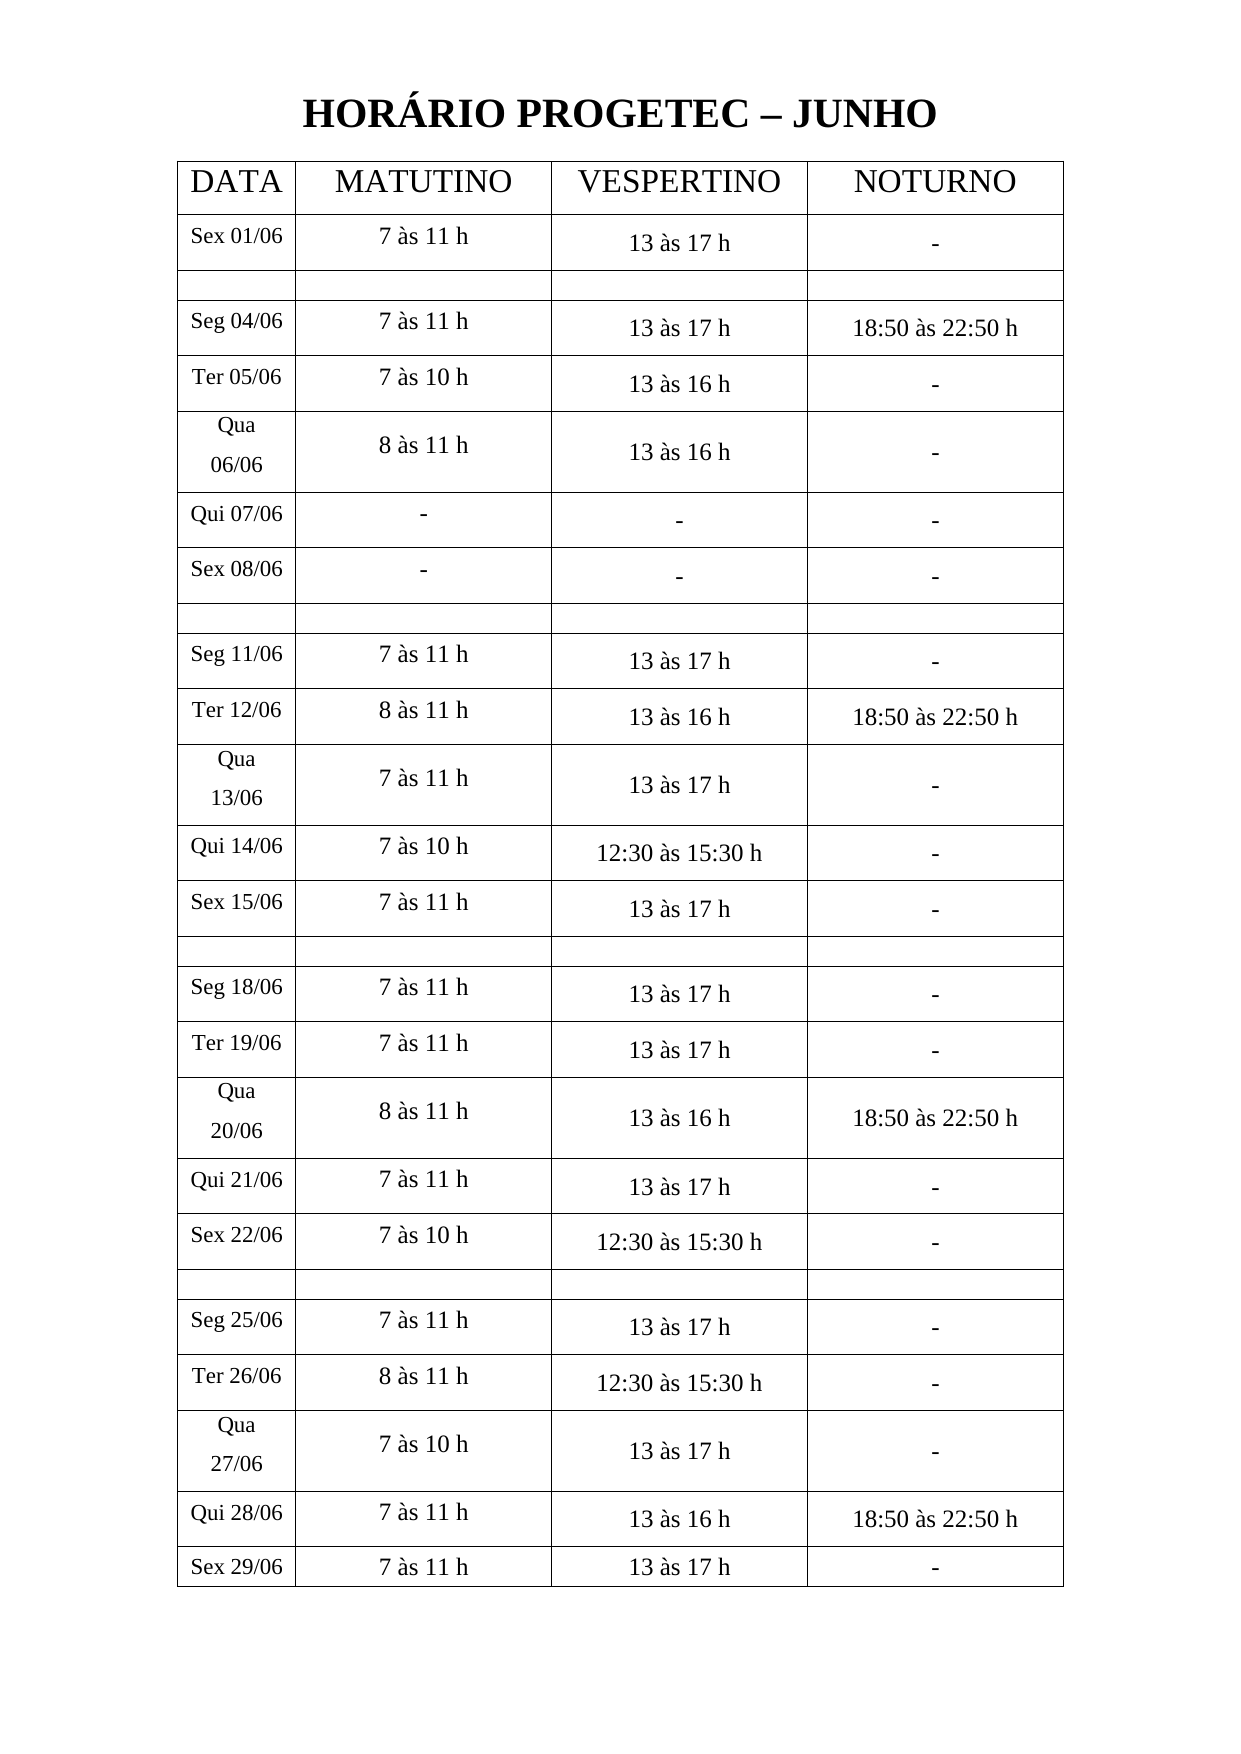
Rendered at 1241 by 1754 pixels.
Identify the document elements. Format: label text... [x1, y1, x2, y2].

table_cell - [808, 826, 1063, 880]
table_cell - [808, 412, 1063, 492]
table_cell - [808, 1022, 1063, 1077]
table_cell [808, 1270, 1063, 1298]
table_cell - [808, 356, 1063, 411]
table_header VESPERTINO [552, 162, 807, 214]
table_cell Qua 13/06 [178, 745, 295, 825]
table_cell Sex 29/06 [178, 1547, 295, 1586]
table_cell Qua 06/06 [178, 412, 295, 492]
table_cell - [808, 1214, 1063, 1269]
table_header DATA [178, 162, 295, 214]
table_cell 7 às 11 h [296, 745, 551, 825]
table_cell [296, 604, 551, 632]
table_cell [552, 604, 807, 632]
table_cell - [808, 493, 1063, 547]
table_cell 18:50 às 22:50 h [808, 1492, 1063, 1546]
table_cell 13 às 17 h [552, 745, 807, 825]
table_cell Ter 19/06 [178, 1022, 295, 1077]
table_cell - [808, 881, 1063, 936]
table_cell 13 às 17 h [552, 1022, 807, 1077]
table_cell [552, 1270, 807, 1298]
table_cell 13 às 17 h [552, 967, 807, 1021]
table_cell 8 às 11 h [296, 1355, 551, 1409]
table_cell 7 às 11 h [296, 1022, 551, 1077]
table_cell Seg 11/06 [178, 634, 295, 688]
table_cell 7 às 11 h [296, 634, 551, 688]
table_cell 13 às 16 h [552, 689, 807, 743]
table_cell 7 às 11 h [296, 967, 551, 1021]
table_cell - [552, 548, 807, 603]
table_cell - [808, 1411, 1063, 1491]
table_cell - [808, 745, 1063, 825]
table_cell [552, 271, 807, 299]
table_cell Qui 14/06 [178, 826, 295, 880]
table_cell [296, 937, 551, 966]
table_cell Qua 20/06 [178, 1078, 295, 1158]
table_cell 7 às 10 h [296, 1214, 551, 1269]
table_cell 7 às 10 h [296, 1411, 551, 1491]
table_cell [552, 937, 807, 966]
table_cell 8 às 11 h [296, 412, 551, 492]
table_cell Qui 28/06 [178, 1492, 295, 1546]
table_cell [808, 937, 1063, 966]
table_cell 13 às 17 h [552, 215, 807, 270]
table_cell [808, 604, 1063, 632]
table_cell - [808, 548, 1063, 603]
table_cell 7 às 10 h [296, 356, 551, 411]
table_cell 7 às 11 h [296, 1492, 551, 1546]
table_cell - [808, 1159, 1063, 1213]
table_cell Sex 22/06 [178, 1214, 295, 1269]
table_cell 7 às 11 h [296, 1547, 551, 1586]
table_cell 12:30 às 15:30 h [552, 1355, 807, 1409]
table_cell Ter 26/06 [178, 1355, 295, 1409]
table_cell 8 às 11 h [296, 689, 551, 743]
table_cell 7 às 10 h [296, 826, 551, 880]
table_cell - [808, 1300, 1063, 1354]
table_cell - [808, 634, 1063, 688]
table_cell Qua 27/06 [178, 1411, 295, 1491]
table_cell - [296, 548, 551, 603]
table_cell [178, 604, 295, 632]
table_cell [808, 271, 1063, 299]
table_cell Ter 05/06 [178, 356, 295, 411]
table_cell 13 às 17 h [552, 1547, 807, 1586]
table_cell - [296, 493, 551, 547]
table_cell Sex 01/06 [178, 215, 295, 270]
table_cell [178, 937, 295, 966]
table_cell - [808, 1355, 1063, 1409]
table_cell 13 às 16 h [552, 1078, 807, 1158]
table_cell Qui 07/06 [178, 493, 295, 547]
table_cell - [552, 493, 807, 547]
table_cell Ter 12/06 [178, 689, 295, 743]
table_cell 7 às 11 h [296, 1300, 551, 1354]
table_cell - [808, 215, 1063, 270]
table_cell [178, 1270, 295, 1298]
table_cell [296, 271, 551, 299]
table_cell 7 às 11 h [296, 1159, 551, 1213]
table_cell 12:30 às 15:30 h [552, 826, 807, 880]
text HORÁRIO PROGETEC – JUNHO [177, 89, 1063, 137]
table_cell 7 às 11 h [296, 301, 551, 355]
table_cell - [808, 967, 1063, 1021]
table_cell 13 às 16 h [552, 1492, 807, 1546]
table_cell 13 às 17 h [552, 301, 807, 355]
table_cell Sex 08/06 [178, 548, 295, 603]
table_cell 12:30 às 15:30 h [552, 1214, 807, 1269]
table_cell Seg 25/06 [178, 1300, 295, 1354]
table_header NOTURNO [808, 162, 1063, 214]
table_cell 13 às 17 h [552, 1159, 807, 1213]
table_cell Seg 04/06 [178, 301, 295, 355]
table_cell [178, 271, 295, 299]
table_cell 8 às 11 h [296, 1078, 551, 1158]
table_cell 18:50 às 22:50 h [808, 301, 1063, 355]
table_cell 7 às 11 h [296, 215, 551, 270]
table_cell 18:50 às 22:50 h [808, 689, 1063, 743]
table_cell 13 às 17 h [552, 1300, 807, 1354]
table_cell 13 às 16 h [552, 356, 807, 411]
table_cell 18:50 às 22:50 h [808, 1078, 1063, 1158]
table_cell Sex 15/06 [178, 881, 295, 936]
table_cell 13 às 17 h [552, 634, 807, 688]
table_cell 13 às 17 h [552, 881, 807, 936]
table_cell 13 às 17 h [552, 1411, 807, 1491]
table_cell Seg 18/06 [178, 967, 295, 1021]
table_cell 7 às 11 h [296, 881, 551, 936]
table_cell - [808, 1547, 1063, 1586]
table_cell 13 às 16 h [552, 412, 807, 492]
table_header MATUTINO [296, 162, 551, 214]
table_cell [296, 1270, 551, 1298]
table_cell Qui 21/06 [178, 1159, 295, 1213]
